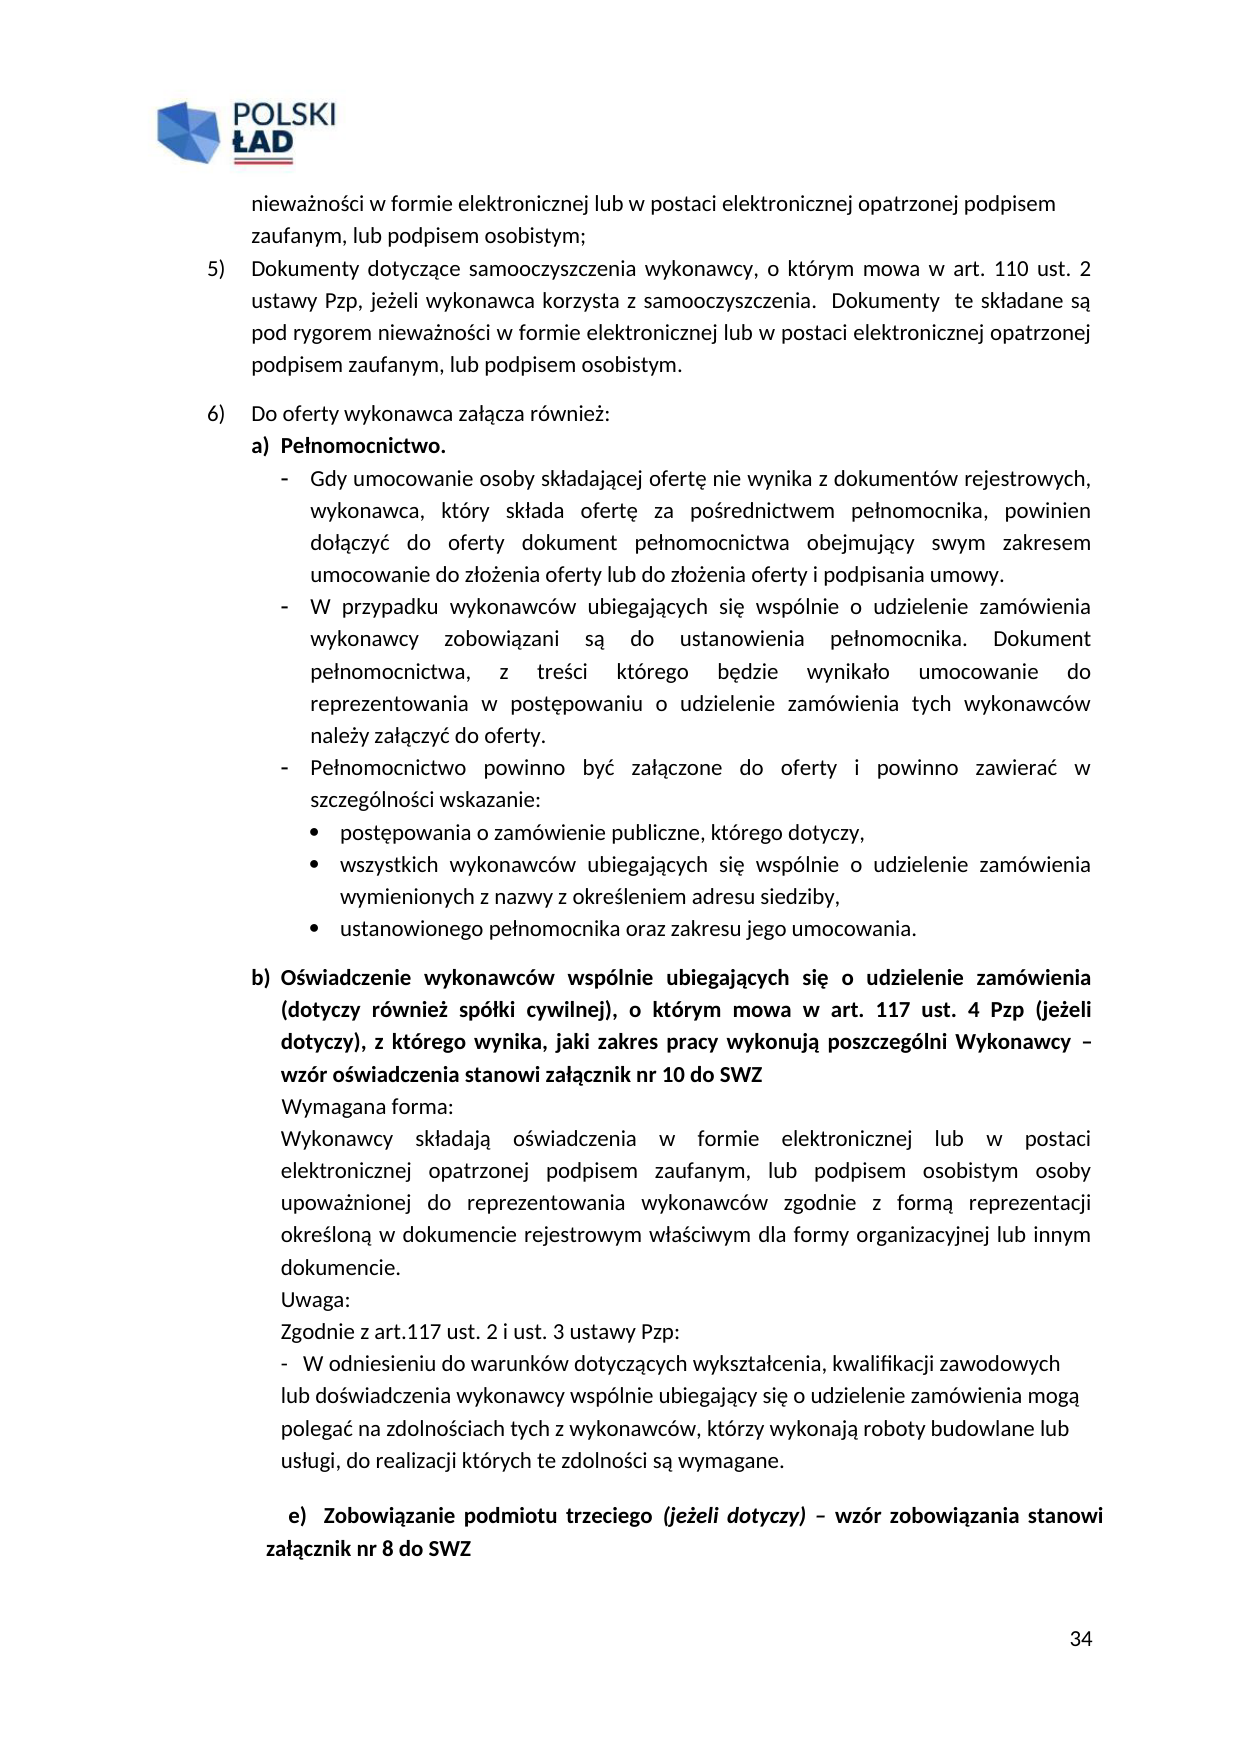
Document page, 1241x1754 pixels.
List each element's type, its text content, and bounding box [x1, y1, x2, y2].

list postępowania o zamówienie publiczne, którego dotyczy, [310, 818, 1092, 846]
text - W odniesieniu do warunków dotyczących wykształcenia, kwalifikacji zawodowych lub doświadczenia wykonawcy wspólnie ubiegający się o udzielenie zamówienia mogą polegać na zdolnościach tych z wykonawców, którzy wykonają roboty budowlane lub usługi, do realizacji których te zdolności są wymagane. [281, 1349, 1092, 1474]
text e) Zobowiązanie podmiotu trzeciego (jeżeli dotyczy) – wzór zobowiązania stanowi załącznik nr 8 do SWZ [162, 1501, 1104, 1562]
list Oświadczenie wykonawców wspólnie ubiegających się o udzielenie zamówienia (dotyczy również spółki cywilnej), o którym mowa w art. 117 ust. 4 Pzp (jeżeli dotyczy), z którego wynika, jaki zakres pracy wykonują poszczególni Wykonawcy – wzór oświadczenia stanowi załącznik nr 10 do SWZ [251, 963, 1092, 1088]
text Zgodnie z art.117 ust. 2 i ust. 3 ustawy Pzp: [281, 1317, 1092, 1345]
list ustanowionego pełnomocnika oraz zakresu jego umocowania. [310, 914, 1092, 942]
list Dokumenty dotyczące samooczyszczenia wykonawcy, o którym mowa w art. 110 ust. 2 ustawy Pzp, jeżeli wykonawca korzysta z samooczyszczenia. Dokumenty te składane są pod rygorem nieważności w formie elektronicznej lub w postaci elektronicznej opatrzonej podpisem zaufanym, lub podpisem osobistym. [207, 254, 1092, 378]
text Wykonawcy składają oświadczenia w formie elektronicznej lub w postaci elektronicznej opatrzonej podpisem zaufanym, lub podpisem osobistym osoby upoważnionej do reprezentowania wykonawców zgodnie z formą reprezentacji określoną w dokumencie rejestrowym właściwym dla formy organizacyjnej lub innym dokumencie. [281, 1124, 1092, 1281]
list Pełnomocnictwo powinno być załączone do oferty i powinno zawierać w szczególności wskazanie: [281, 753, 1092, 813]
list W przypadku wykonawców ubiegających się wspólnie o udzielenie zamówienia wykonawcy zobowiązani są do ustanowienia pełnomocnika. Dokument pełnomocnictwa, z treści którego będzie wynikało umocowanie do reprezentowania w postępowaniu o udzielenie zamówienia tych wykonawców należy załączyć do oferty. [281, 592, 1092, 749]
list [207, 189, 1092, 250]
list wszystkich wykonawców ubiegających się wspólnie o udzielenie zamówienia wymienionych z nazwy z określeniem adresu siedziby, [310, 850, 1092, 910]
list Pełnomocnictwo. [251, 431, 1092, 459]
text Uwaga: [281, 1285, 1092, 1313]
list Gdy umocowanie osoby składającej ofertę nie wynika z dokumentów rejestrowych, wykonawca, który składa ofertę za pośrednictwem pełnomocnika, powinien dołączyć do oferty dokument pełnomocnictwa obejmujący swym zakresem umocowanie do złożenia oferty lub do złożenia oferty i podpisania umowy. [281, 464, 1092, 588]
list Do oferty wykonawca załącza również: [207, 399, 1092, 427]
text Wymagana forma: [148, 1092, 1092, 1120]
